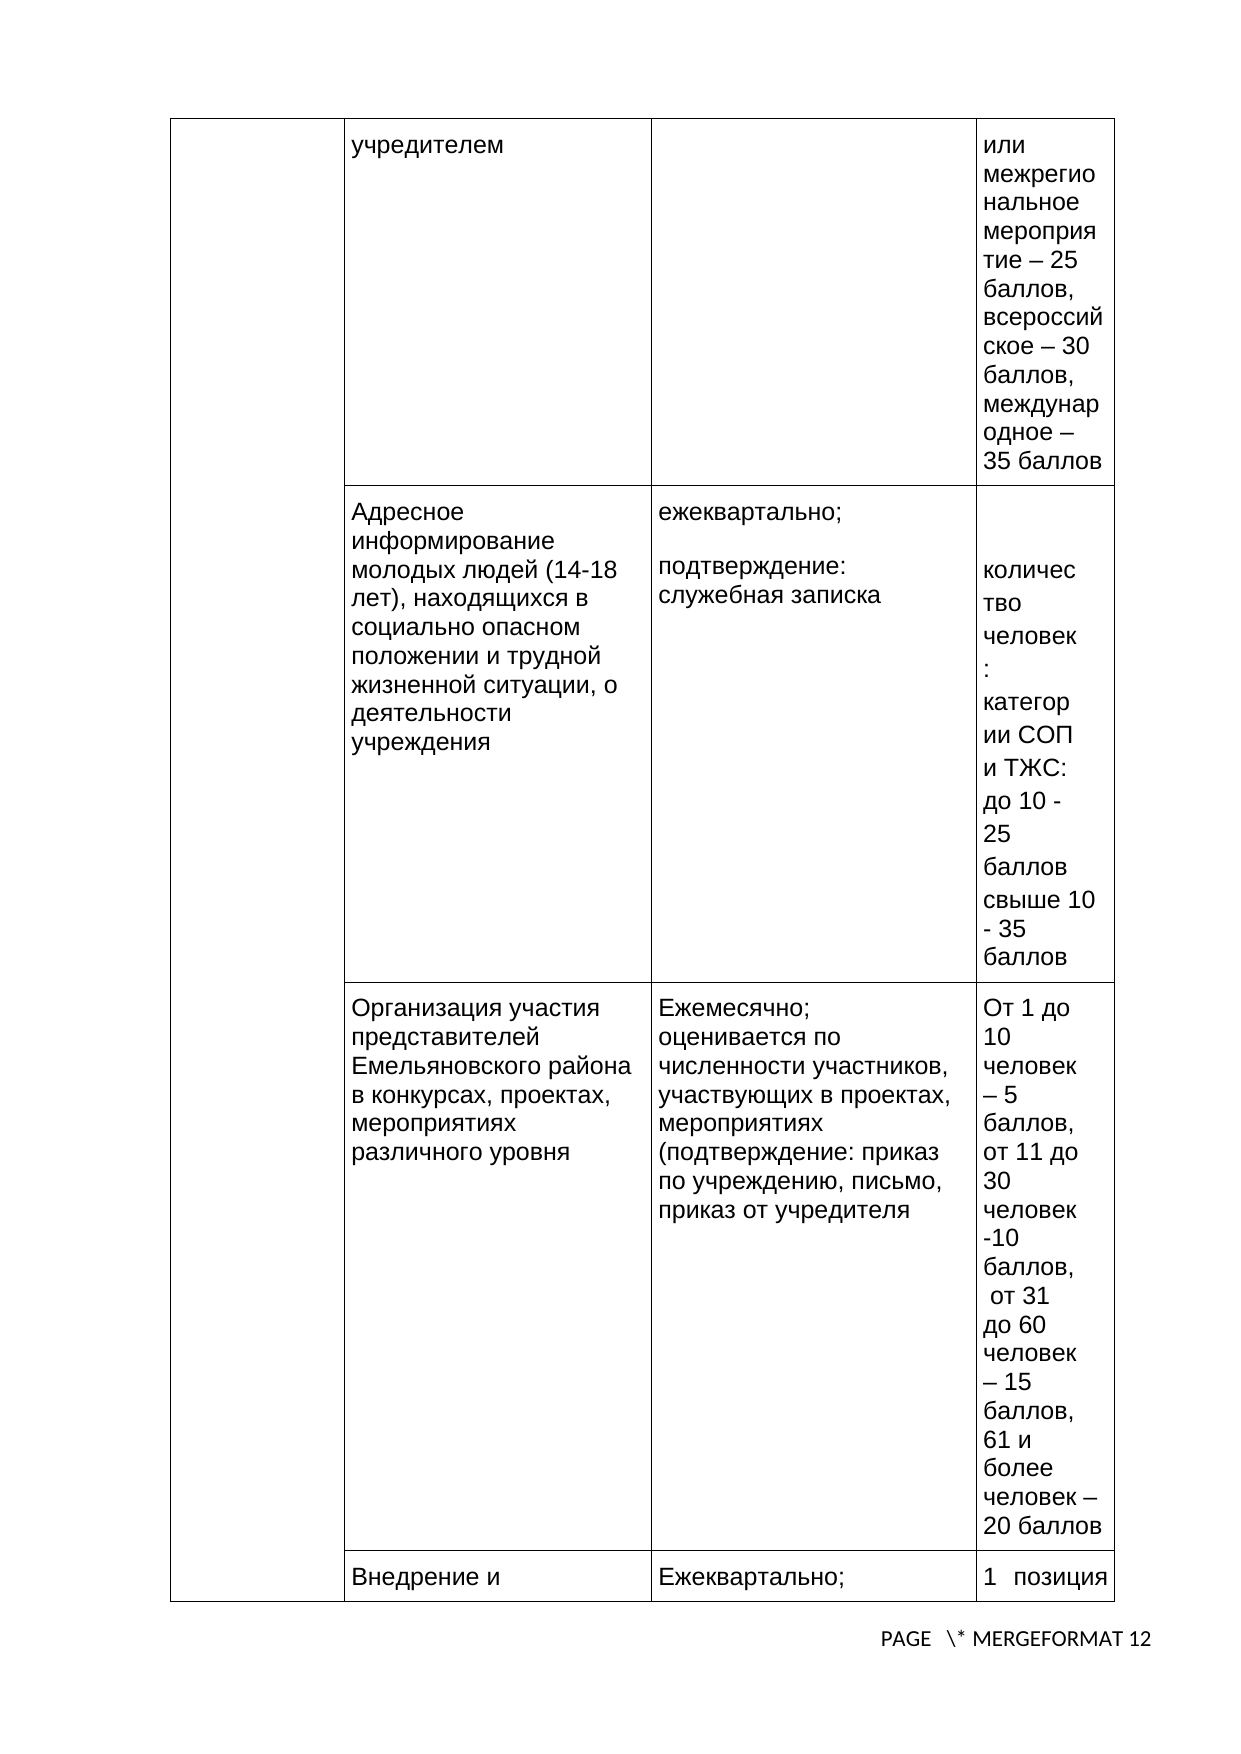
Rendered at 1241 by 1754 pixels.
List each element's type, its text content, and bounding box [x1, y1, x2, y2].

table_cell Адресное информирование молодых людей (14-18 лет), находящихся в социально опасном положении и трудной жизненной ситуации, о деятельности учреждения [345, 486, 651, 982]
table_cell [345, 1551, 651, 1601]
table_cell Организация участия представителей Емельяновского района в конкурсах, проектах, мероприятиях различного уровня [345, 983, 651, 1550]
table_cell количество человек: категории СОП и ТЖС: до 10 - 25 баллов свыше 10 - 35 баллов [977, 486, 1114, 982]
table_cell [345, 119, 651, 485]
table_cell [977, 1551, 1114, 1601]
table_cell От 1 до 10 человек – 5 баллов, от 11 до 30 человек -10 баллов, от 31 до 60 человек – 15 баллов, 61 и более человек – 20 баллов [977, 983, 1114, 1550]
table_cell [977, 119, 1114, 485]
table_cell Ежемесячно; оценивается по численности участников, участвующих в проектах, мероприятиях (подтверждение: приказ по учреждению, письмо, приказ от учредителя [652, 983, 976, 1550]
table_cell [652, 1551, 976, 1601]
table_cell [652, 119, 976, 485]
table_cell ежеквартально; подтверждение: служебная записка [652, 486, 976, 982]
